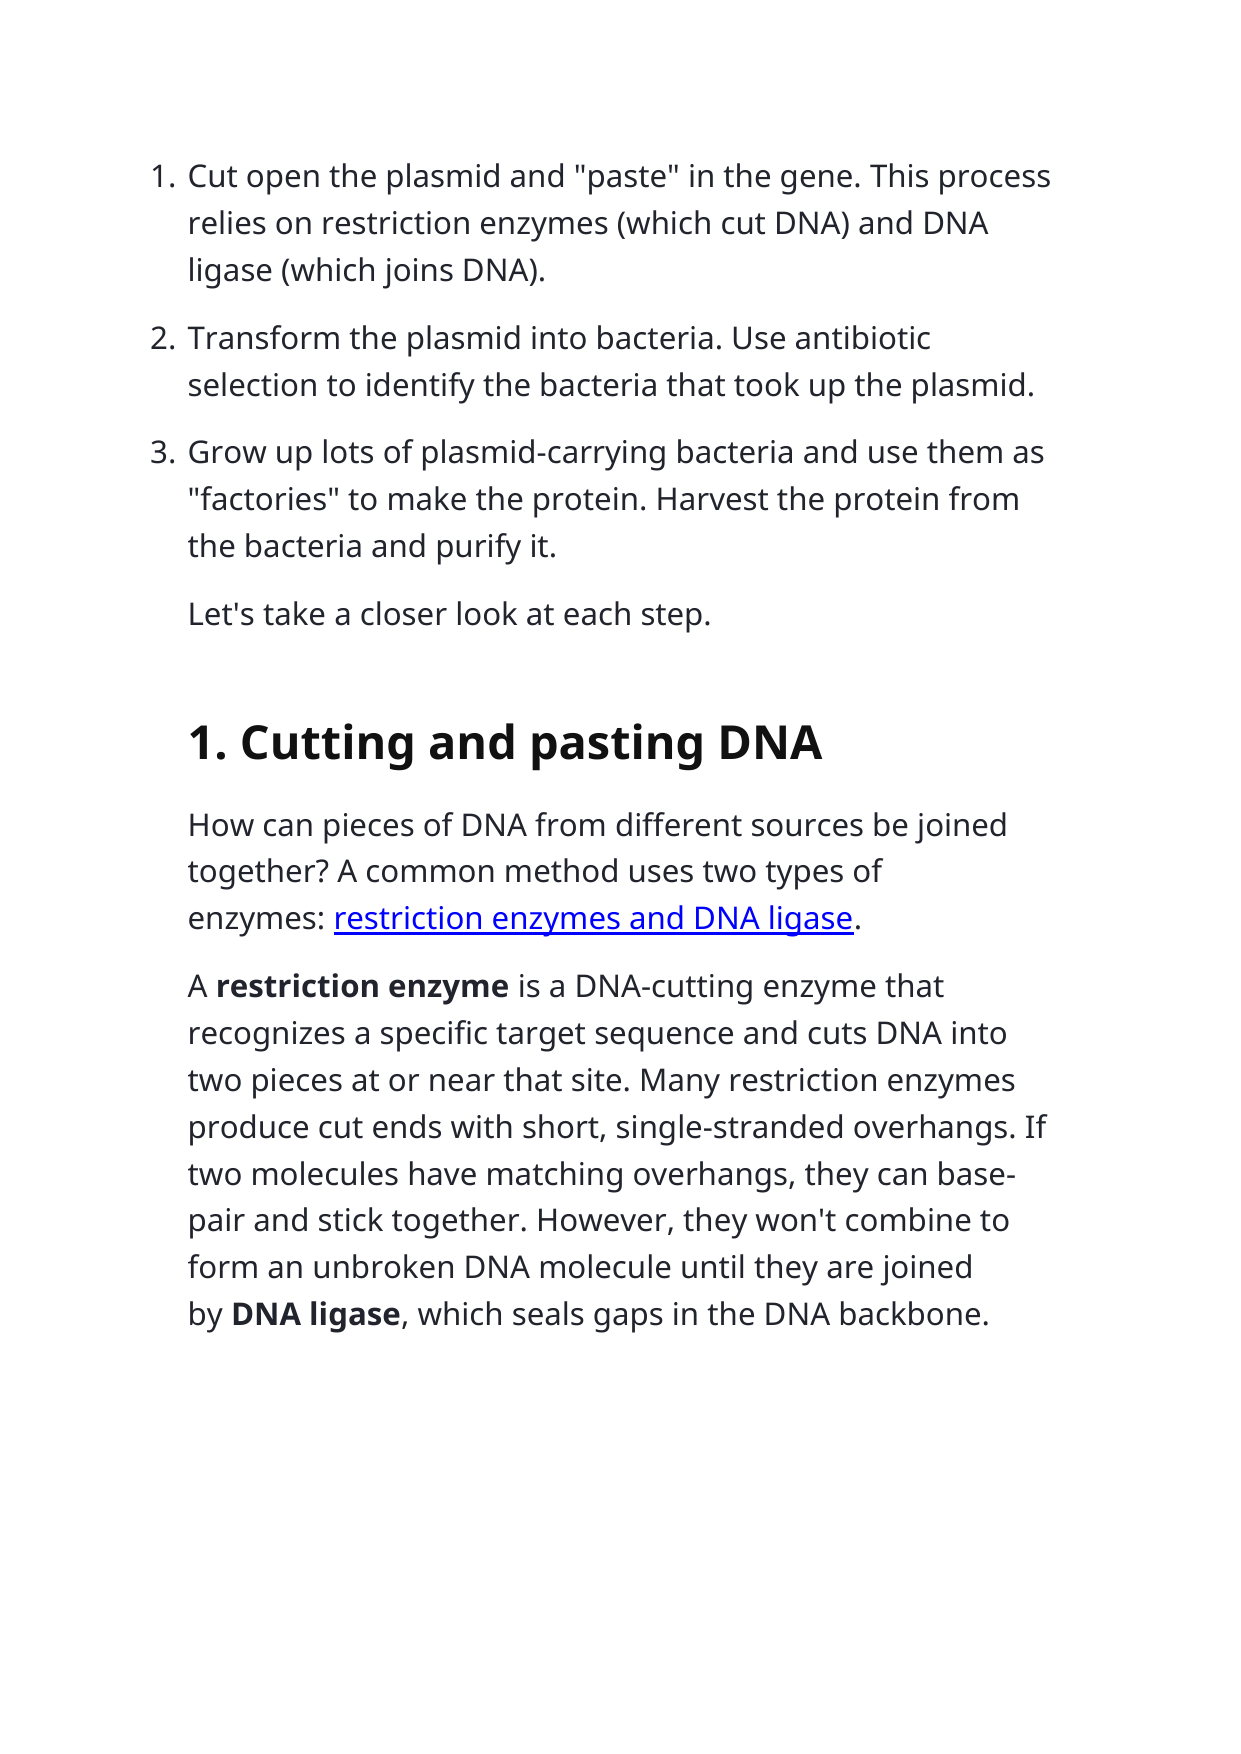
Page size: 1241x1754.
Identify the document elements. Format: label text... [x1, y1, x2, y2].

list Cut open the plasmid and "paste" in the gene. This process relies on restriction enzymes (which cut DNA) and DNA ligase (which joins DNA). [150, 150, 1053, 291]
text Let's take a closer look at each step. [187, 587, 1053, 634]
list Transform the plasmid into bacteria. Use antibiotic selection to identify the bacteria that took up the plasmid. [150, 311, 1053, 405]
text 1. Cutting and pasting DNA [187, 709, 1053, 773]
text How can pieces of DNA from different sources be joined together? A common method uses two types of enzymes: restriction enzymes and DNA ligase. [187, 798, 1053, 939]
text A restriction enzyme is a DNA-cutting enzyme that recognizes a specific target sequence and cuts DNA into two pieces at or near that site. Many restriction enzymes produce cut ends with short, single-stranded overhangs. If two molecules have matching overhangs, they can base-pair and stick together. However, they won't combine to form an unbroken DNA molecule until they are joined by DNA ligase, which seals gaps in the DNA backbone. [187, 960, 1053, 1335]
list Grow up lots of plasmid-carrying bacteria and use them as "factories" to make the protein. Harvest the protein from the bacteria and purify it. [150, 426, 1053, 567]
